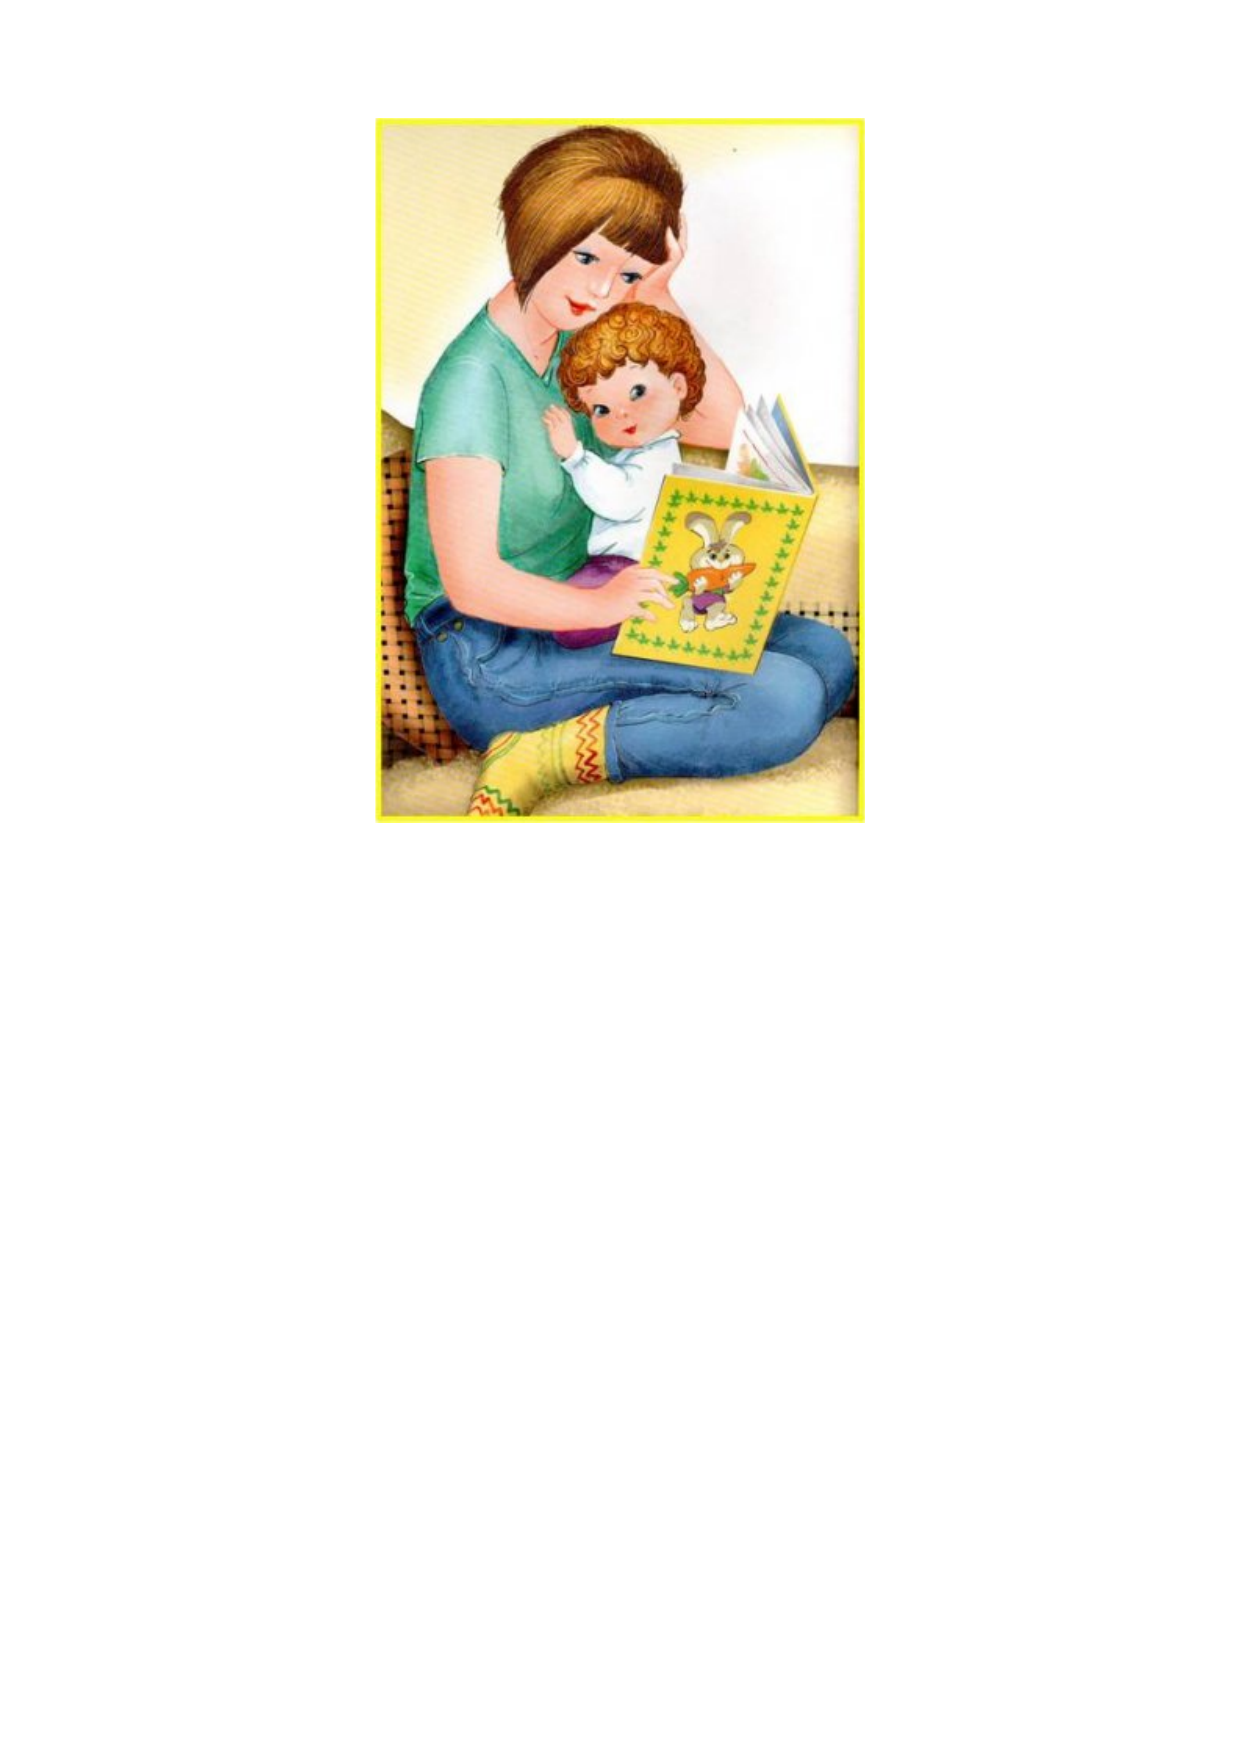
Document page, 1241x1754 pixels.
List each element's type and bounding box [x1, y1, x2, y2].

picture [375, 118, 865, 823]
